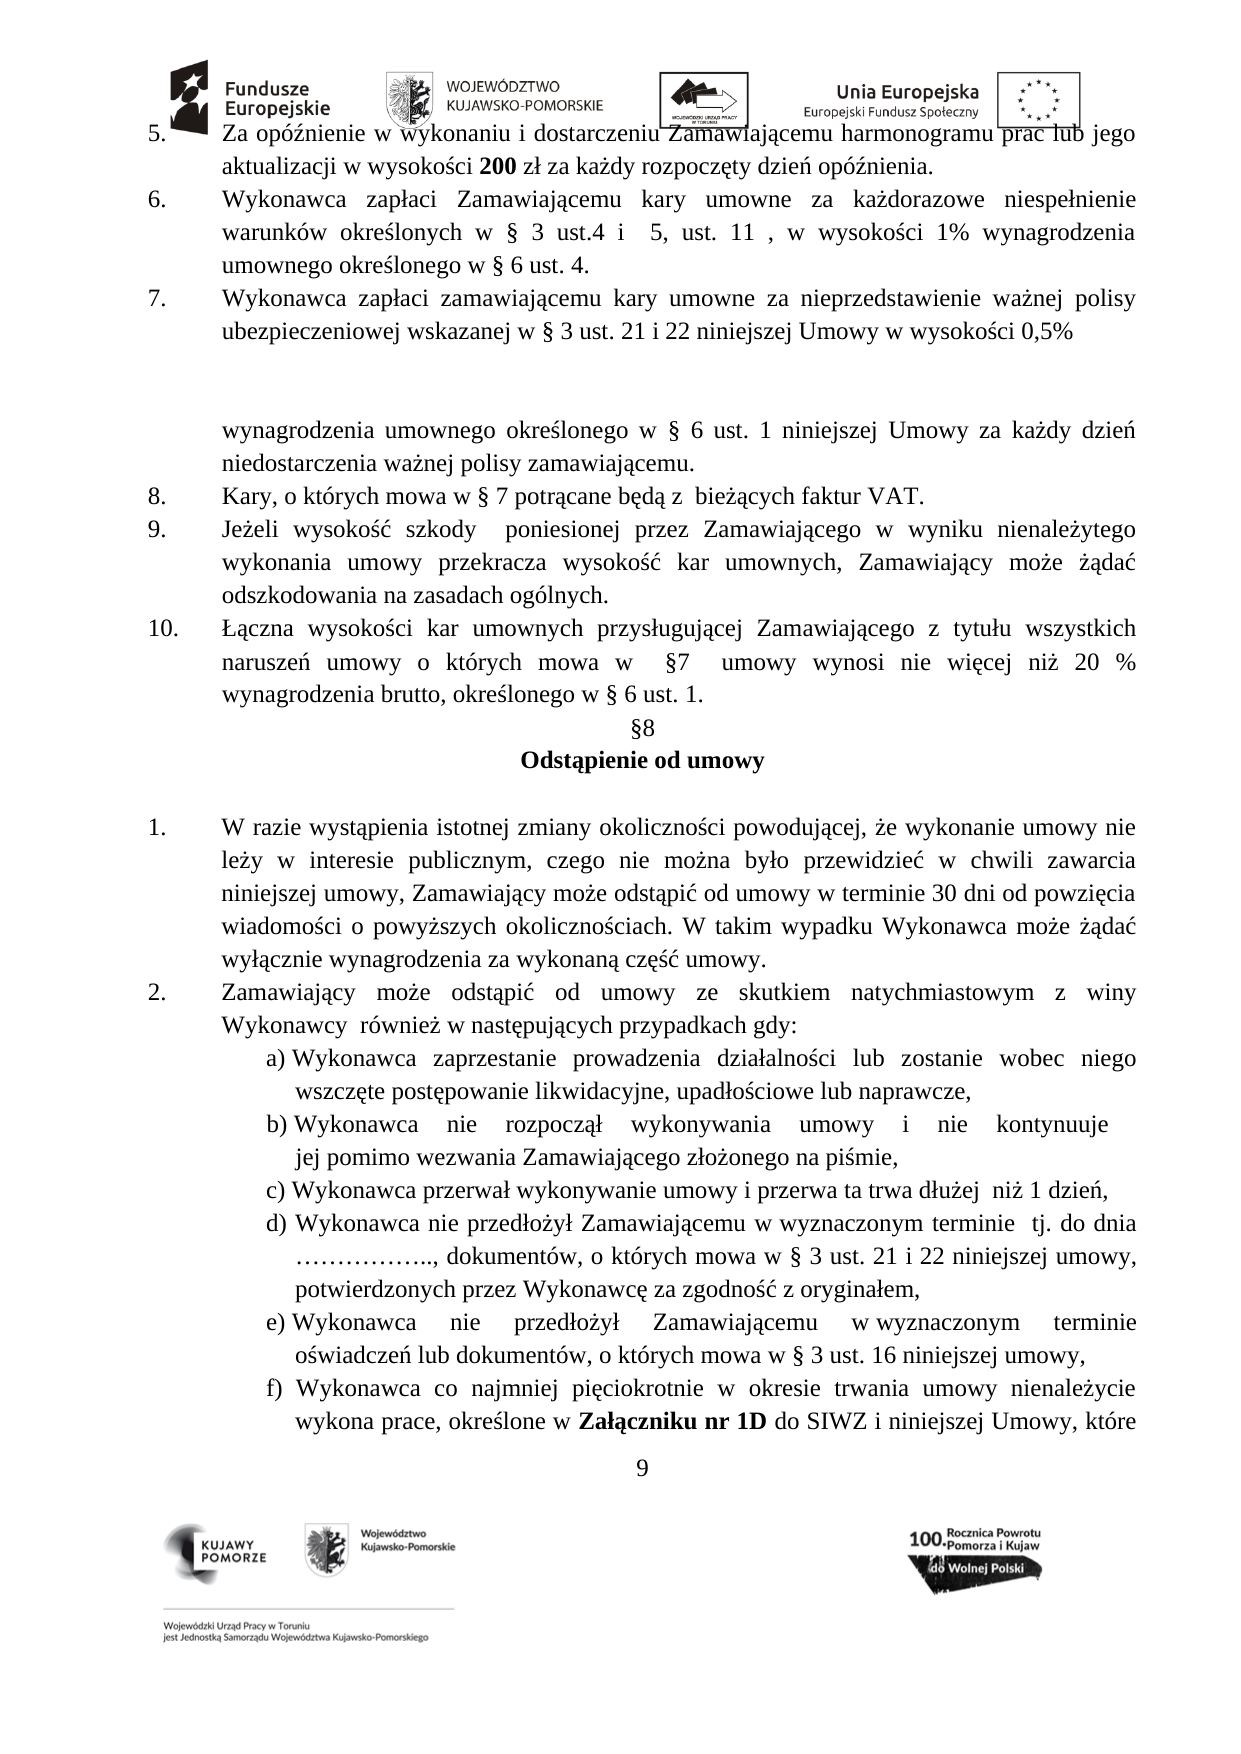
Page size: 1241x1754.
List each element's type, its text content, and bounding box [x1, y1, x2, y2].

text a) Wykonawca zaprzestanie prowadzenia działalności lub zostanie wobec niego wszczęte postępowanie likwidacyjne, upadłościowe lub naprawcze, [266, 1043, 1137, 1104]
text c) Wykonawca przerwał wykonywanie umowy i przerwa ta trwa dłużej niż 1 dzień, [266, 1175, 1137, 1204]
text §8 [148, 713, 1137, 741]
list Łączna wysokości kar umownych przysługującej Zamawiającego z tytułu wszystkich naruszeń umowy o których mowa w §7 umowy wynosi nie więcej niż 20 % wynagrodzenia brutto, określonego w § 6 ust. 1. [148, 613, 1137, 708]
text 1. W razie wystąpienia istotnej zmiany okoliczności powodującej, że wykonanie umowy nie leży w interesie publicznym, czego nie można było przewidzieć w chwili zawarcia niniejszej umowy, Zamawiający może odstąpić od umowy w terminie 30 dni od powzięcia wiadomości o powyższych okolicznościach. W takim wypadku Wykonawca może żądać wyłącznie wynagrodzenia za wykonaną część umowy. [148, 812, 1137, 972]
text 2. Zamawiający może odstąpić od umowy ze skutkiem natychmiastowym z winy Wykonawcy również w następujących przypadkach gdy: [148, 977, 1137, 1038]
text wynagrodzenia umownego określonego w § 6 ust. 1 niniejszej Umowy za każdy dzień niedostarczenia ważnej polisy zamawiającemu. [222, 415, 1137, 477]
list Jeżeli wysokość szkody poniesionej przez Zamawiającego w wyniku nienależytego wykonania umowy przekracza wysokość kar umownych, Zamawiający może żądać odszkodowania na zasadach ogólnych. [148, 514, 1137, 609]
list Za opóźnienie w wykonaniu i dostarczeniu Zamawiającemu harmonogramu prac lub jego aktualizacji w wysokości 200 zł za każdy rozpoczęty dzień opóźnienia. [148, 118, 1137, 180]
text Odstąpienie od umowy [148, 746, 1137, 774]
list Wykonawca zapłaci zamawiającemu kary umowne za nieprzedstawienie ważnej polisy ubezpieczeniowej wskazanej w § 3 ust. 21 i 22 niniejszej Umowy w wysokości 0,5% [148, 283, 1137, 345]
list Kary, o których mowa w § 7 potrącane będą z bieżących faktur VAT. [148, 481, 1137, 510]
text b) Wykonawca nie rozpoczął wykonywania umowy i nie kontynuuje jej pomimo wezwania Zamawiającego złożonego na piśmie, [266, 1109, 1137, 1171]
picture [147, 1481, 1093, 1681]
picture [151, 40, 1099, 118]
list Wykonawca zapłaci Zamawiającemu kary umowne za każdorazowe niespełnienie warunków określonych w § 3 ust.4 i 5, ust. 11 , w wysokości 1% wynagrodzenia umownego określonego w § 6 ust. 4. [148, 184, 1137, 279]
text d) Wykonawca nie przedłożył Zamawiającemu w wyznaczonym terminie tj. do dnia …………….., dokumentów, o których mowa w § 3 ust. 21 i 22 niniejszej umowy, potwierdzonych przez Wykonawcę za zgodność z oryginałem, [266, 1208, 1137, 1303]
text e) Wykonawca nie przedłożył Zamawiającemu w wyznaczonym terminie oświadczeń lub dokumentów, o których mowa w § 3 ust. 16 niniejszej umowy, [266, 1307, 1137, 1369]
